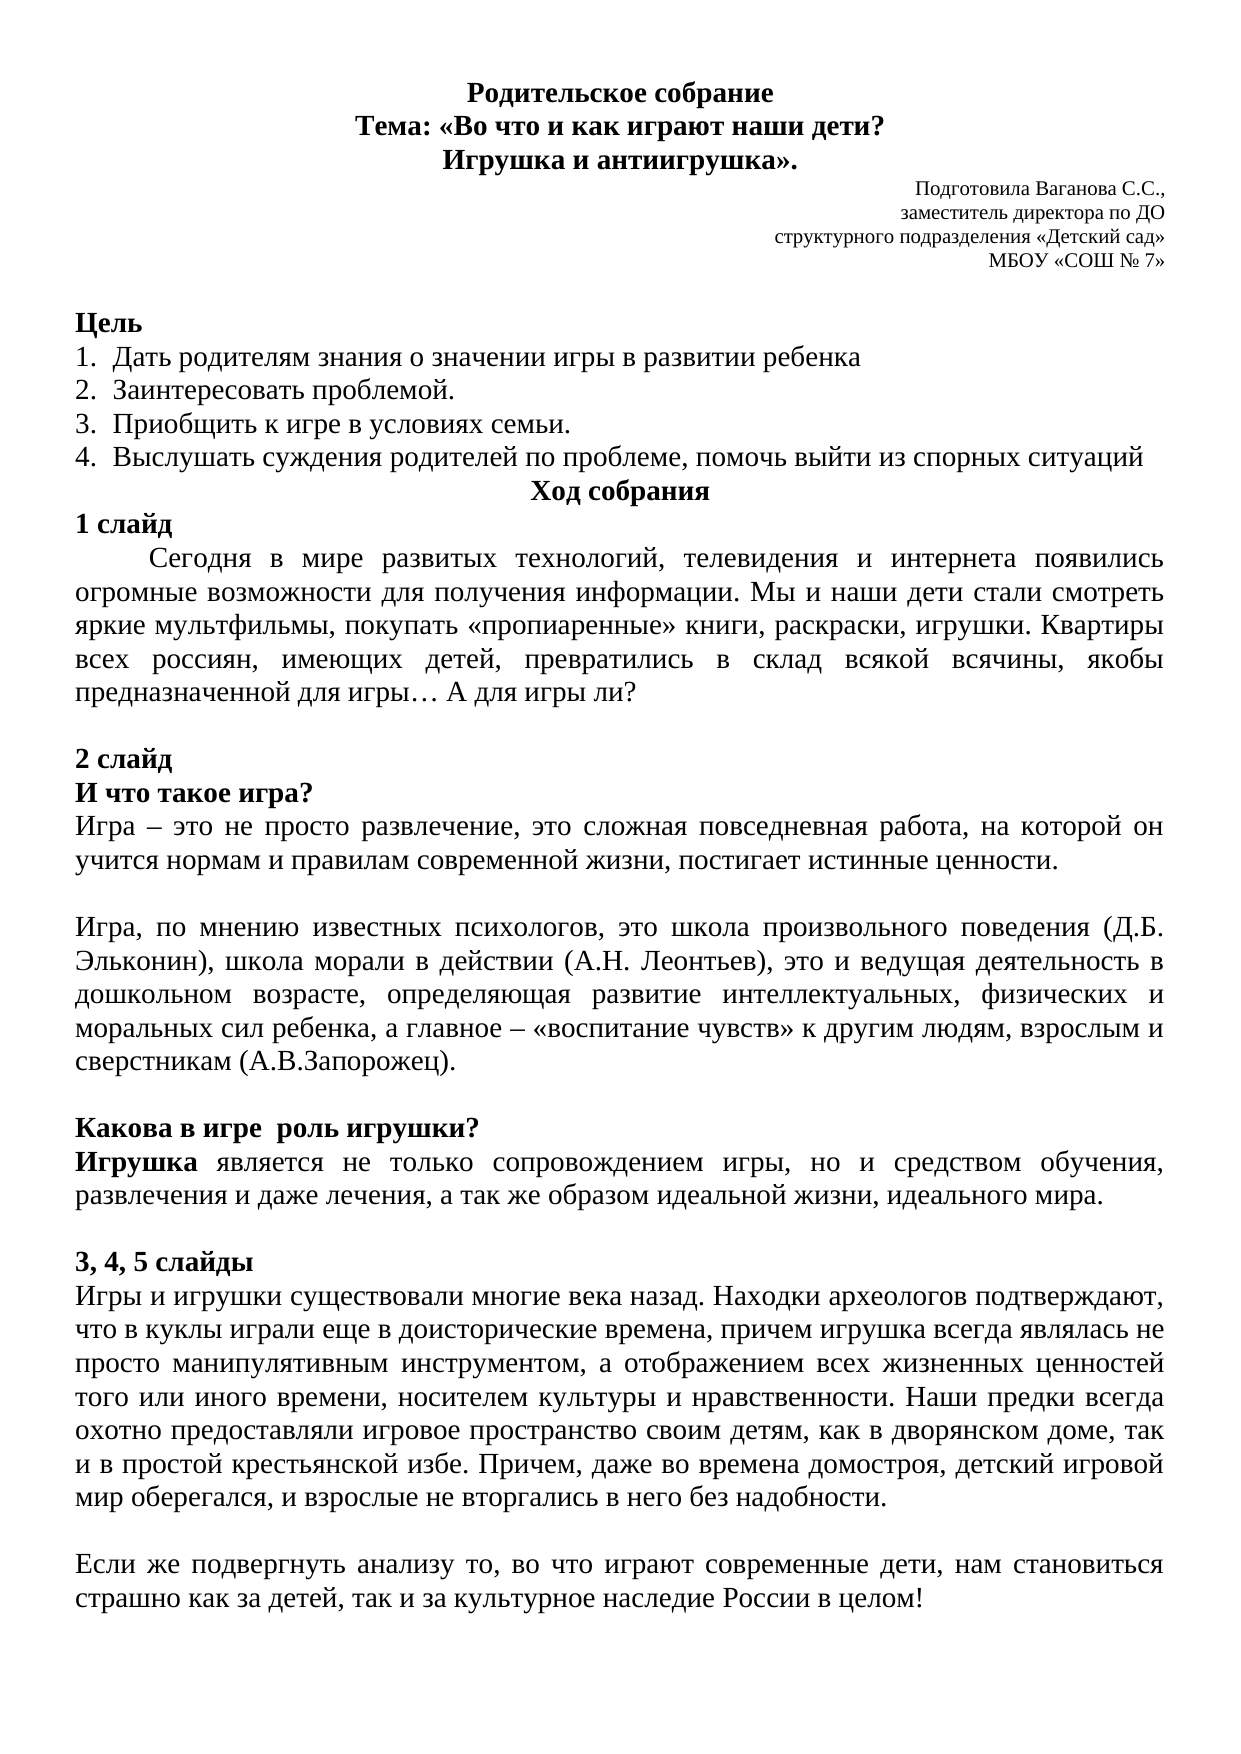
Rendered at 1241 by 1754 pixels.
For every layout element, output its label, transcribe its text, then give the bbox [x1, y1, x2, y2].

text 3, 4, 5 слайды [75, 1244, 1165, 1278]
list Заинтересовать проблемой. [75, 372, 1165, 406]
text Ход собрания [75, 473, 1165, 507]
text Подготовила Ваганова С.С., [75, 176, 1165, 200]
text структурного подразделения «Детский сад» [75, 224, 1165, 248]
text Сегодня в мире развитых технологий, телевидения и интернета появились огромные возможности для получения информации. Мы и наши дети стали смотреть яркие мультфильмы, покупать «пропиаренные» книги, раскраски, игрушки. Квартиры всех россиян, имеющих детей, превратились в склад всякой всячины, якобы предназначенной для игры… А для игры ли? [75, 540, 1165, 708]
text Родительское собрание [75, 75, 1165, 108]
text Игра – это не просто развлечение, это сложная повседневная работа, на которой он учится нормам и правилам современной жизни, постигает истинные ценности. [75, 808, 1165, 876]
text Тема: «Во что и как играют наши дети? [75, 108, 1165, 142]
text Игрушка является не только сопровождением игры, но и средством обучения, развлечения и даже лечения, а так же образом идеальной жизни, идеального мира. [75, 1144, 1165, 1211]
text Игра, по мнению известных психологов, это школа произвольного поведения (Д.Б. Эльконин), школа морали в действии (А.Н. Леонтьев), это и ведущая деятельность в дошкольном возрасте, определяющая развитие интеллектуальных, физических и моральных сил ребенка, а главное – «воспитание чувств» к другим людям, взрослым и сверстникам (А.В.Запорожец). [75, 909, 1165, 1077]
text Игры и игрушки существовали многие века назад. Находки археологов подтверждают, что в куклы играли еще в доисторические времена, причем игрушка всегда являлась не просто манипулятивным инструментом, а отображением всех жизненных ценностей того или иного времени, носителем культуры и нравственности. Наши предки всегда охотно предоставляли игровое пространство своим детям, как в дворянском доме, так и в простой крестьянской избе. Причем, даже во времена домостроя, детский игровой мир оберегался, и взрослые не вторгались в него без надобности. [75, 1278, 1165, 1513]
text МБОУ «СОШ № 7» [75, 248, 1165, 272]
text 1 слайд [75, 507, 1165, 540]
list Выслушать суждения родителей по проблеме, помочь выйти из спорных ситуаций [75, 439, 1165, 473]
text Игрушка и антиигрушка». [75, 142, 1165, 176]
text Какова в игре роль игрушки? [75, 1110, 1165, 1144]
list Дать родителям знания о значении игры в развитии ребенка [75, 339, 1165, 372]
text 2 слайд [75, 741, 1165, 775]
text И что такое игра? [75, 775, 1165, 808]
text Цель [75, 305, 1165, 339]
list Приобщить к игре в условиях семьи. [75, 406, 1165, 439]
text заместитель директора по ДО [75, 200, 1165, 224]
text Если же подвергнуть анализу то, во что играют современные дети, нам становиться страшно как за детей, так и за культурное наследие России в целом! [75, 1546, 1165, 1613]
